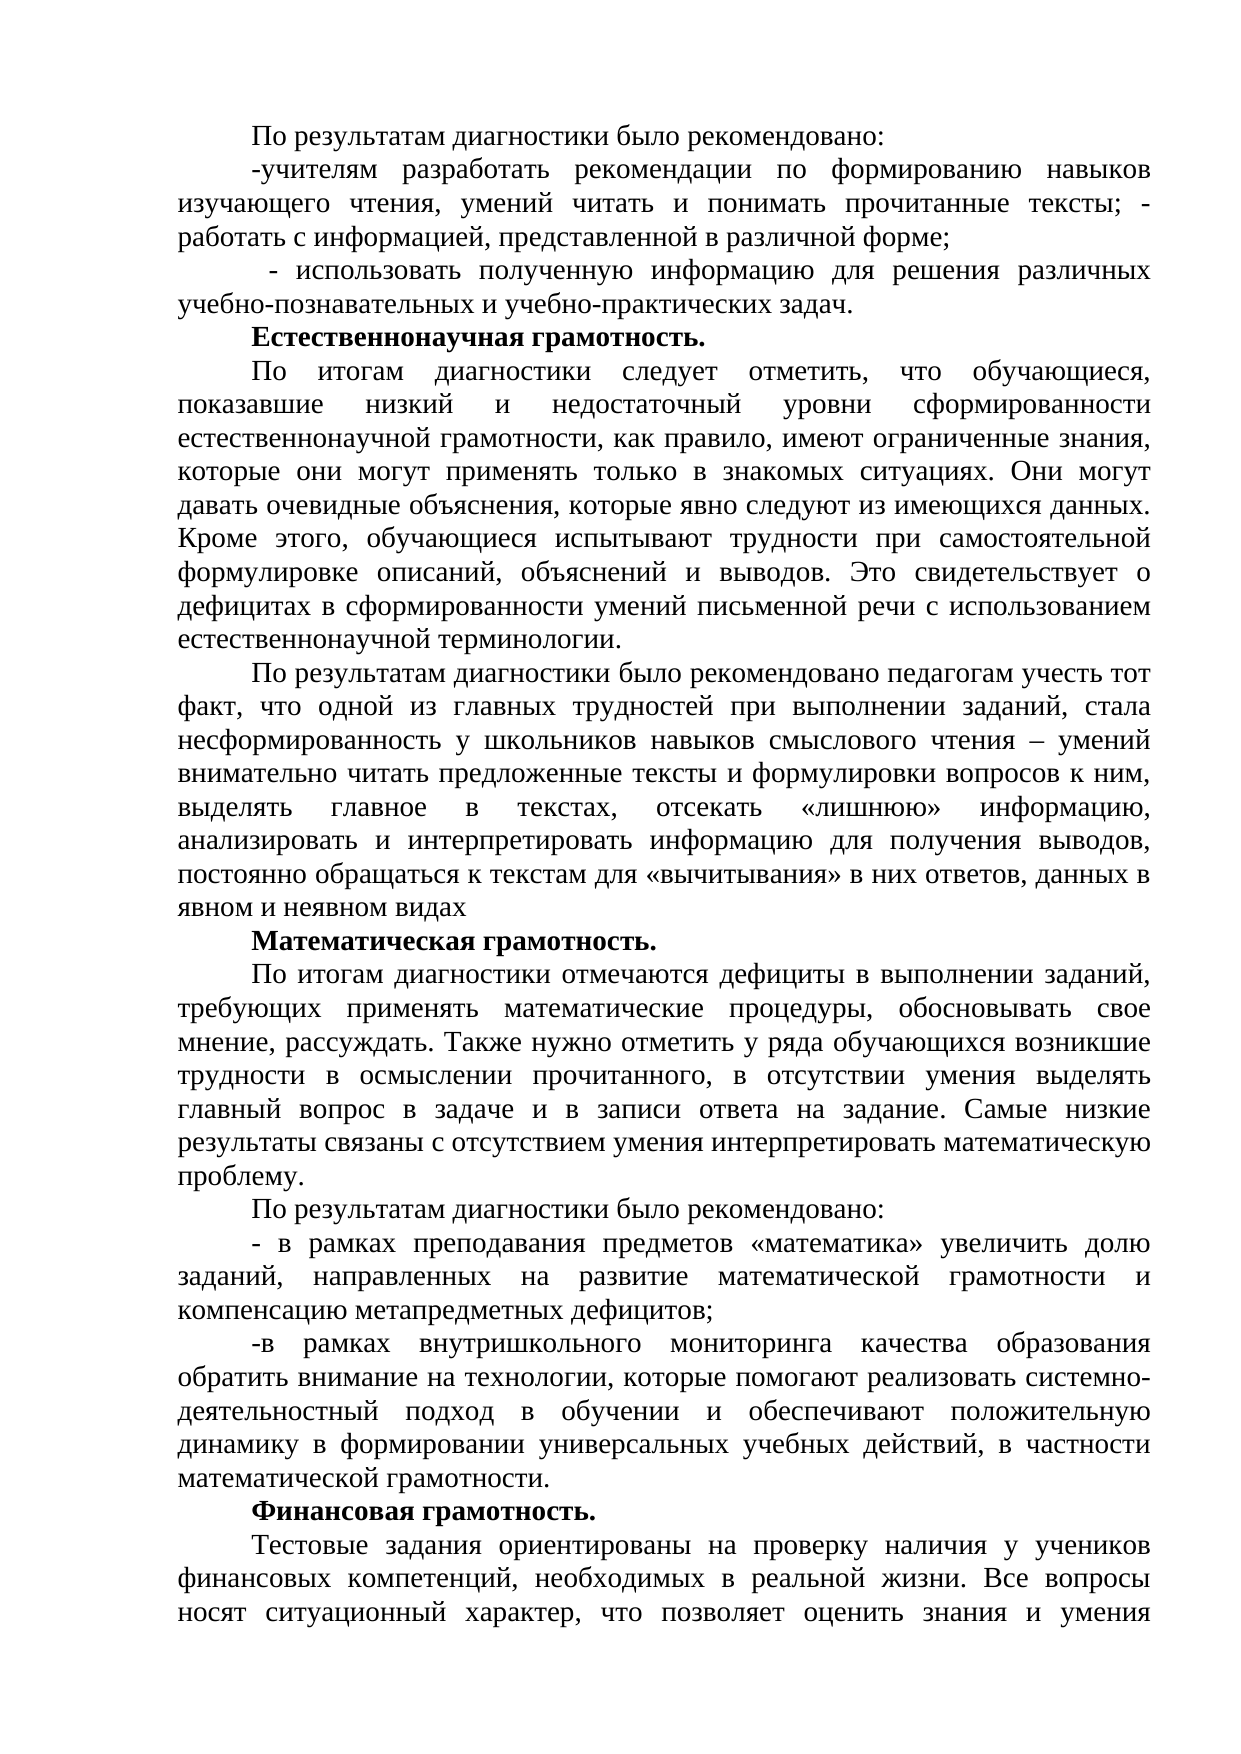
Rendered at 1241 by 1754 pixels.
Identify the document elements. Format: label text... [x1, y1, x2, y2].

text - в рамках преподавания предметов «математика» увеличить долю заданий, направленных на развитие математической грамотности и компенсацию метапредметных дефицитов; [177, 1225, 1152, 1326]
text По результатам диагностики было рекомендовано: [177, 1191, 1152, 1225]
text -в рамках внутришкольного мониторинга качества образования обратить внимание на технологии, которые помогают реализовать системно-деятельностный подход в обучении и обеспечивают положительную динамику в формировании универсальных учебных действий, в частности математической грамотности. [177, 1326, 1152, 1493]
text По результатам диагностики было рекомендовано педагогам учесть тот факт, что одной из главных трудностей при выполнении заданий, стала несформированность у школьников навыков смыслового чтения – умений внимательно читать предложенные тексты и формулировки вопросов к ним, выделять главное в текстах, отсекать «лишнюю» информацию, анализировать и интерпретировать информацию для получения выводов, постоянно обращаться к текстам для «вычитывания» в них ответов, данных в явном и неявном видах [177, 655, 1152, 923]
text По результатам диагностики было рекомендовано: [177, 118, 1152, 152]
text Естественнонаучная грамотность. [177, 319, 1152, 353]
text -учителям разработать рекомендации по формированию навыков изучающего чтения, умений читать и понимать прочитанные тексты; -работать с информацией, представленной в различной форме; [177, 152, 1152, 252]
text По итогам диагностики следует отметить, что обучающиеся, показавшие низкий и недостаточный уровни сформированности естественнонаучной грамотности, как правило, имеют ограниченные знания, которые они могут применять только в знакомых ситуациях. Они могут давать очевидные объяснения, которые явно следуют из имеющихся данных. Кроме этого, обучающиеся испытывают трудности при самостоятельной формулировке описаний, объяснений и выводов. Это свидетельствует о дефицитах в сформированности умений письменной речи с использованием естественнонаучной терминологии. [177, 353, 1152, 655]
text По итогам диагностики отмечаются дефициты в выполнении заданий, требующих применять математические процедуры, обосновывать свое мнение, рассуждать. Также нужно отметить у ряда обучающихся возникшие трудности в осмыслении прочитанного, в отсутствии умения выделять главный вопрос в задаче и в записи ответа на задание. Самые низкие результаты связаны с отсутствием умения интерпретировать математическую проблему. [177, 957, 1152, 1191]
text Математическая грамотность. [177, 923, 1152, 957]
text Финансовая грамотность. [177, 1493, 1152, 1527]
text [177, 1527, 1152, 1627]
text - использовать полученную информацию для решения различных учебно-познавательных и учебно-практических задач. [177, 252, 1152, 319]
